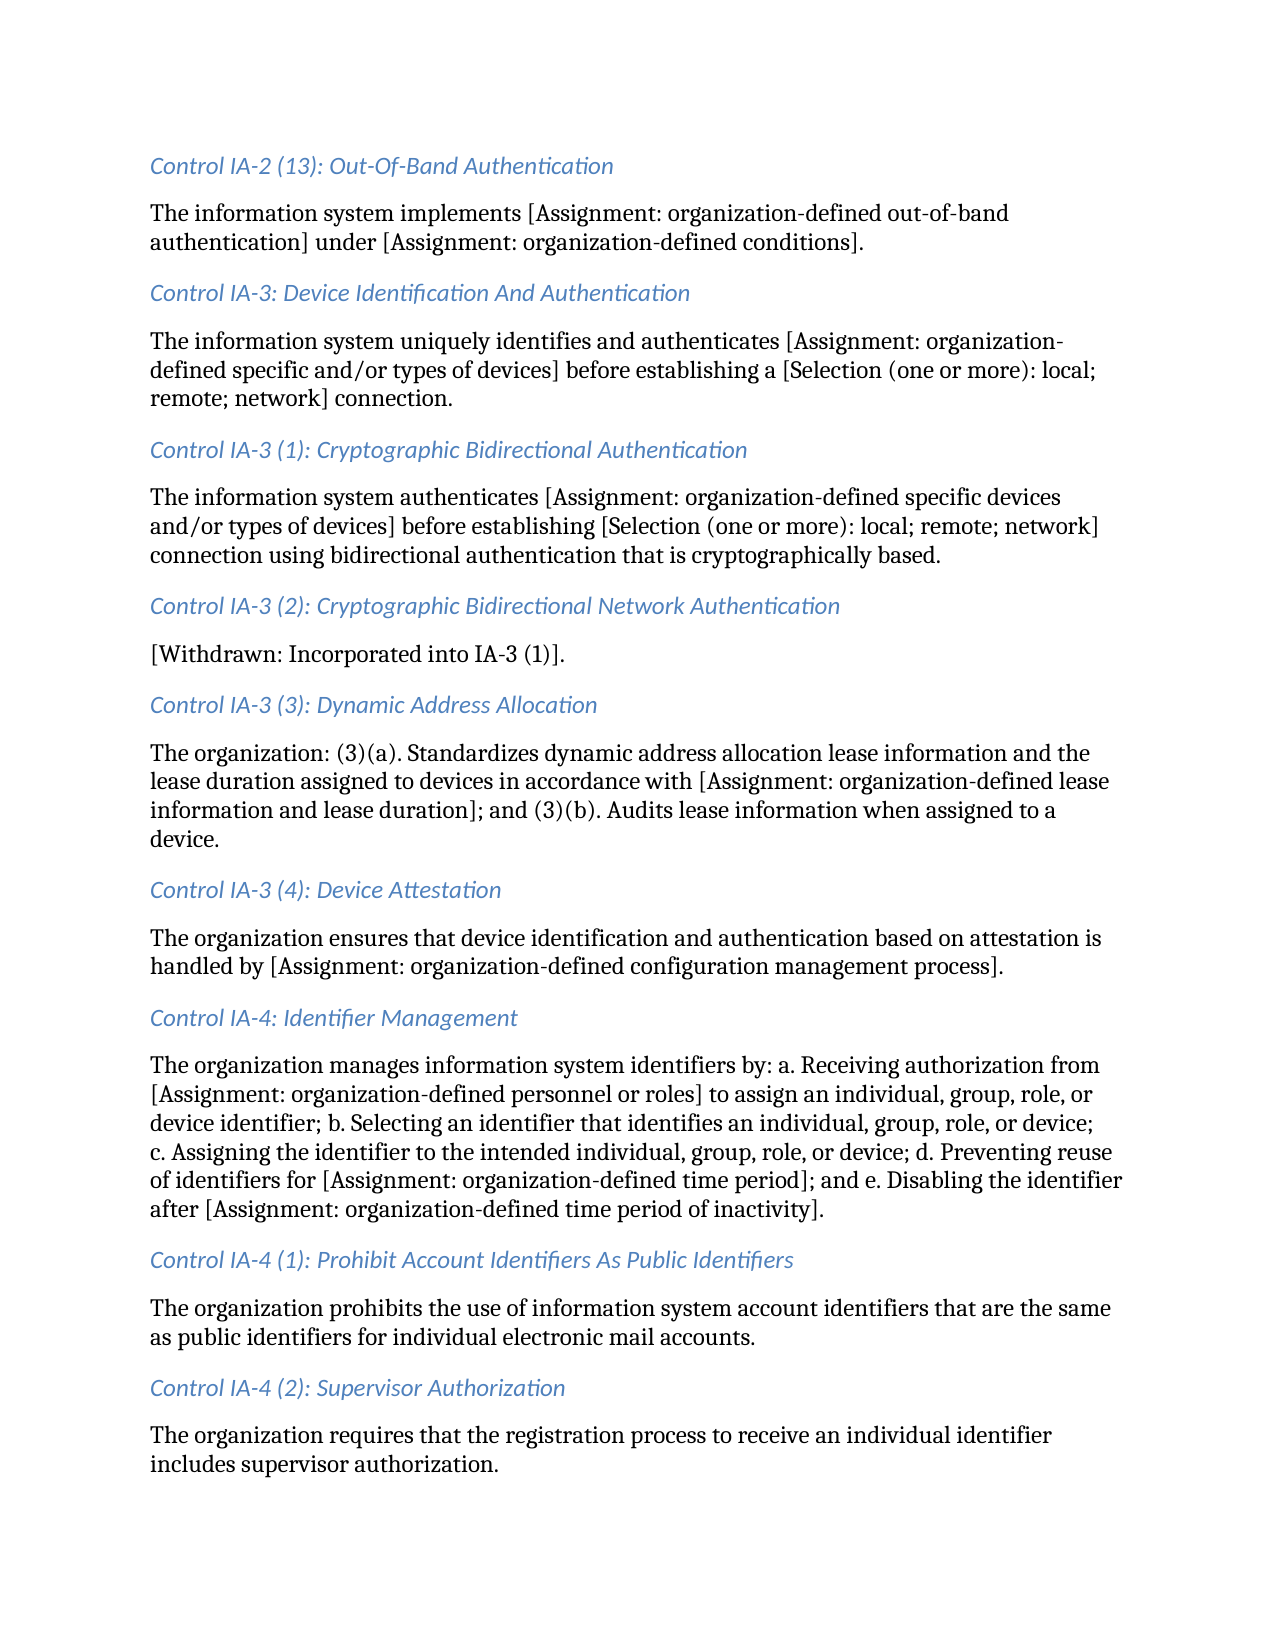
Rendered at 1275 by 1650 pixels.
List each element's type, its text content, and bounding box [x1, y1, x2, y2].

subtitle Control IA-3: Device Identification And Authentication [150, 278, 1125, 308]
subtitle Control IA-4 (2): Supervisor Authorization [150, 1372, 1125, 1403]
text The organization ensures that device identification and authentication based on attestation is handled by [Assignment: organization-defined configuration management process]. [150, 923, 1125, 981]
subtitle Control IA-4 (1): Prohibit Account Identifiers As Public Identifiers [150, 1244, 1125, 1275]
text The information system implements [Assignment: organization-defined out-of-band authentication] under [Assignment: organization-defined conditions]. [150, 199, 1125, 257]
text The information system authenticates [Assignment: organization-defined specific devices and/or types of devices] before establishing [Selection (one or more): local; remote; network] connection using bidirectional authentication that is cryptographically based. [150, 483, 1125, 569]
text The organization requires that the registration process to receive an individual identifier includes supervisor authorization. [150, 1421, 1125, 1479]
subtitle Control IA-3 (4): Device Attestation [150, 874, 1125, 905]
subtitle Control IA-4: Identifier Management [150, 1002, 1125, 1032]
text [Withdrawn: Incorporated into IA-3 (1)]. [150, 639, 1125, 668]
subtitle Control IA-3 (3): Dynamic Address Allocation [150, 689, 1125, 720]
text The information system uniquely identifies and authenticates [Assignment: organization-defined specific and/or types of devices] before establishing a [Selection (one or more): local; remote; network] connection. [150, 327, 1125, 413]
text The organization prohibits the use of information system account identifiers that are the same as public identifiers for individual electronic mail accounts. [150, 1294, 1125, 1351]
subtitle Control IA-3 (2): Cryptographic Bidirectional Network Authentication [150, 590, 1125, 621]
text The organization: (3)(a). Standardizes dynamic address allocation lease information and the lease duration assigned to devices in accordance with [Assignment: organization-defined lease information and lease duration]; and (3)(b). Audits lease information when assigned to a device. [150, 738, 1125, 853]
text The organization manages information system identifiers by: a. Receiving authorization from [Assignment: organization-defined personnel or roles] to assign an individual, group, role, or device identifier; b. Selecting an identifier that identifies an individual, group, role, or device; c. Assigning the identifier to the intended individual, group, role, or device; d. Preventing reuse of identifiers for [Assignment: organization-defined time period]; and e. Disabling the identifier after [Assignment: organization-defined time period of inactivity]. [150, 1051, 1125, 1224]
subtitle Control IA-2 (13): Out-Of-Band Authentication [150, 150, 1125, 181]
subtitle Control IA-3 (1): Cryptographic Bidirectional Authentication [150, 434, 1125, 464]
